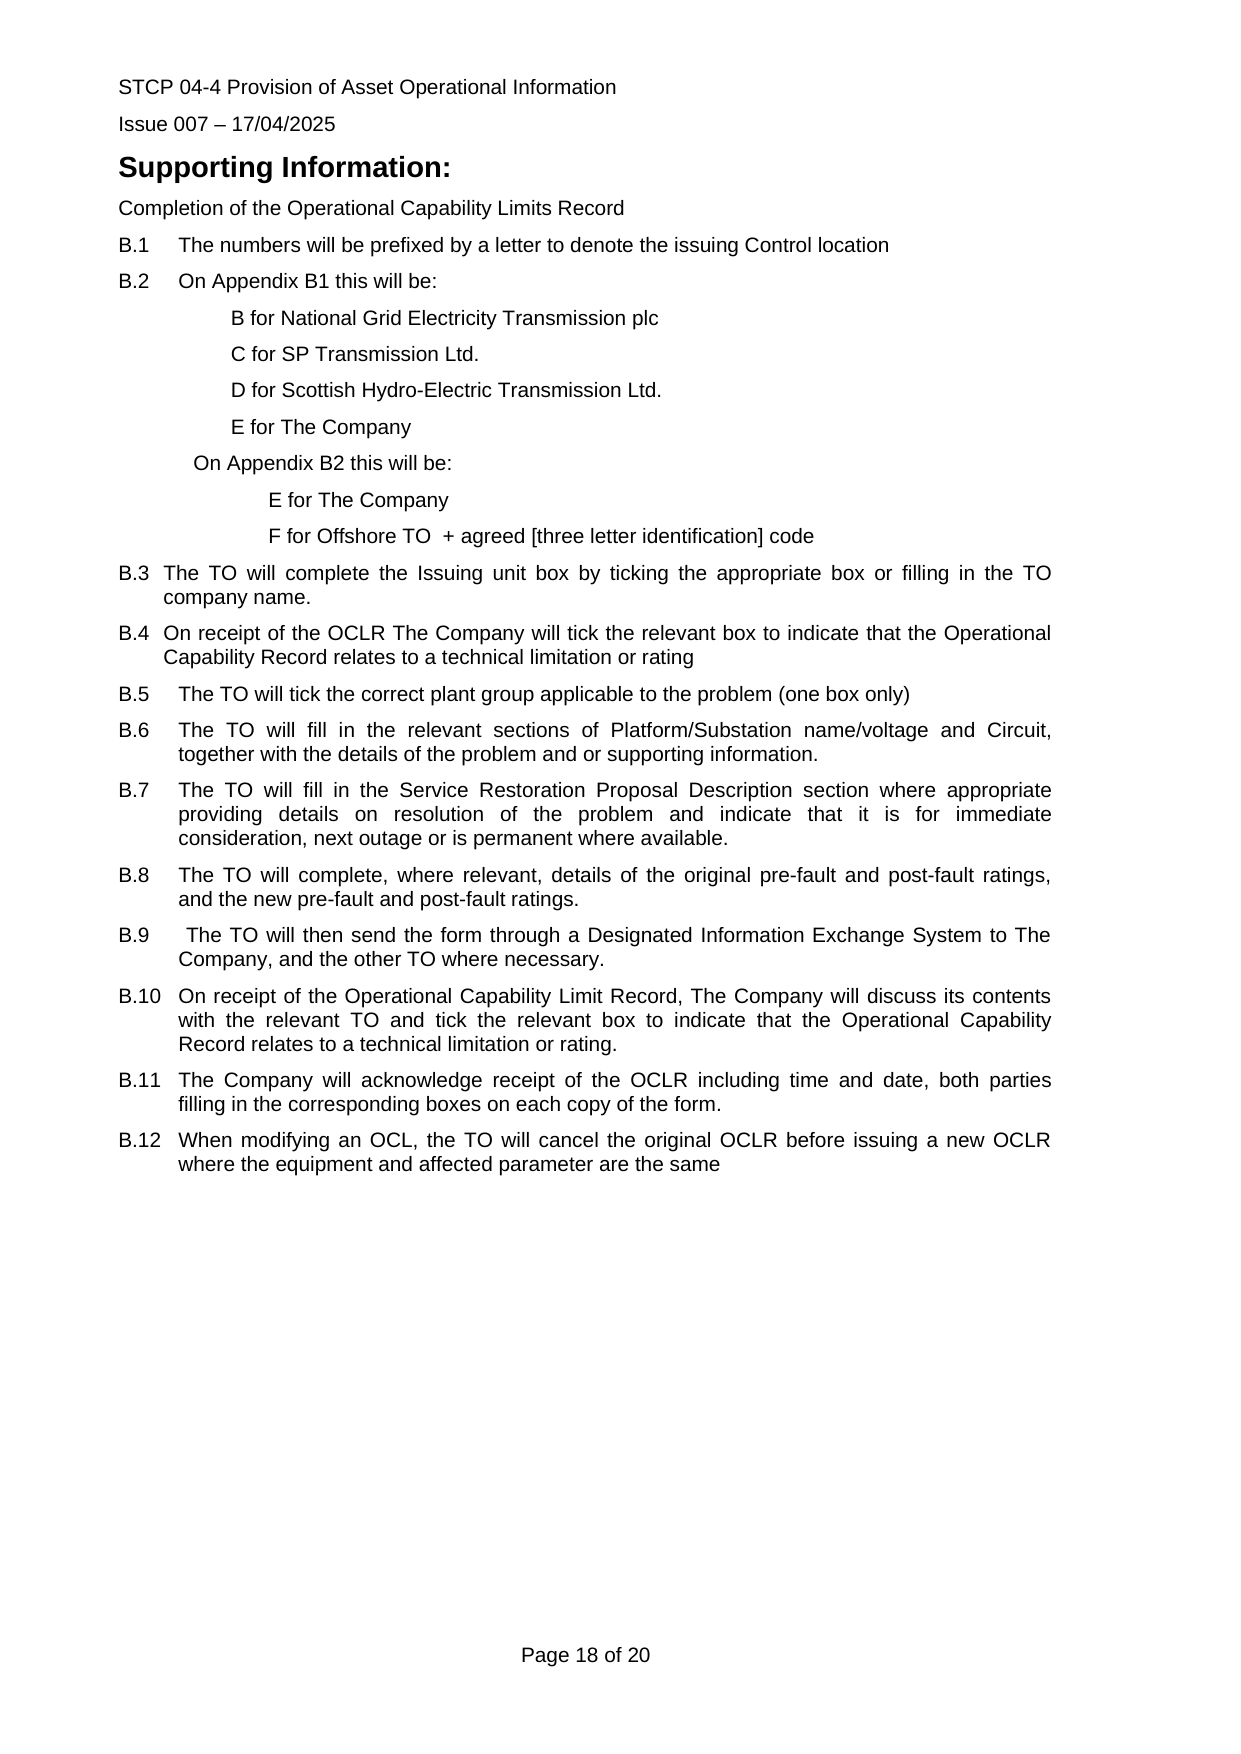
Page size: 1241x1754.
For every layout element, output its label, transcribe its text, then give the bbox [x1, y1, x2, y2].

text Supporting Information: [118, 150, 1053, 183]
text F for Offshore TO + agreed [three letter identification] code [118, 524, 1053, 548]
text E for The Company [178, 415, 1053, 439]
list The TO will then send the form through a Designated Information Exchange System to The Company, and the other TO where necessary. [118, 923, 1053, 971]
list The numbers will be prefixed by a letter to denote the issuing Control location [118, 232, 1053, 256]
text Completion of the Operational Capability Limits Record [118, 196, 1053, 220]
list On Appendix B1 this will be: [118, 269, 1053, 293]
text B for National Grid Electricity Transmission plc [178, 305, 1053, 329]
list When modifying an OCL, the TO will cancel the original OCLR before issuing a new OCLR where the equipment and affected parameter are the same [118, 1128, 1053, 1176]
text C for SP Transmission Ltd. [178, 342, 1053, 366]
text E for The Company [118, 488, 1053, 512]
list The TO will complete the Issuing unit box by ticking the appropriate box or filling in the TO company name. [118, 561, 1053, 608]
list On receipt of the OCLR The Company will tick the relevant box to indicate that the Operational Capability Record relates to a technical limitation or rating [118, 621, 1053, 669]
text D for Scottish Hydro-Electric Transmission Ltd. [178, 378, 1053, 402]
list The Company will acknowledge receipt of the OCLR including time and date, both parties filling in the corresponding boxes on each copy of the form. [118, 1068, 1053, 1116]
text On Appendix B2 this will be: [118, 451, 1053, 475]
list The TO will fill in the relevant sections of Platform/Substation name/voltage and Circuit, together with the details of the problem and or supporting information. [118, 718, 1053, 766]
list On receipt of the Operational Capability Limit Record, The Company will discuss its contents with the relevant TO and tick the relevant box to indicate that the Operational Capability Record relates to a technical limitation or rating. [118, 983, 1053, 1055]
list The TO will complete, where relevant, details of the original pre-fault and post-fault ratings, and the new pre-fault and post-fault ratings. [118, 863, 1053, 911]
list The TO will fill in the Service Restoration Proposal Description section where appropriate providing details on resolution of the problem and indicate that it is for immediate consideration, next outage or is permanent where available. [118, 778, 1053, 850]
list The TO will tick the correct plant group applicable to the problem (one box only) [118, 681, 1053, 705]
